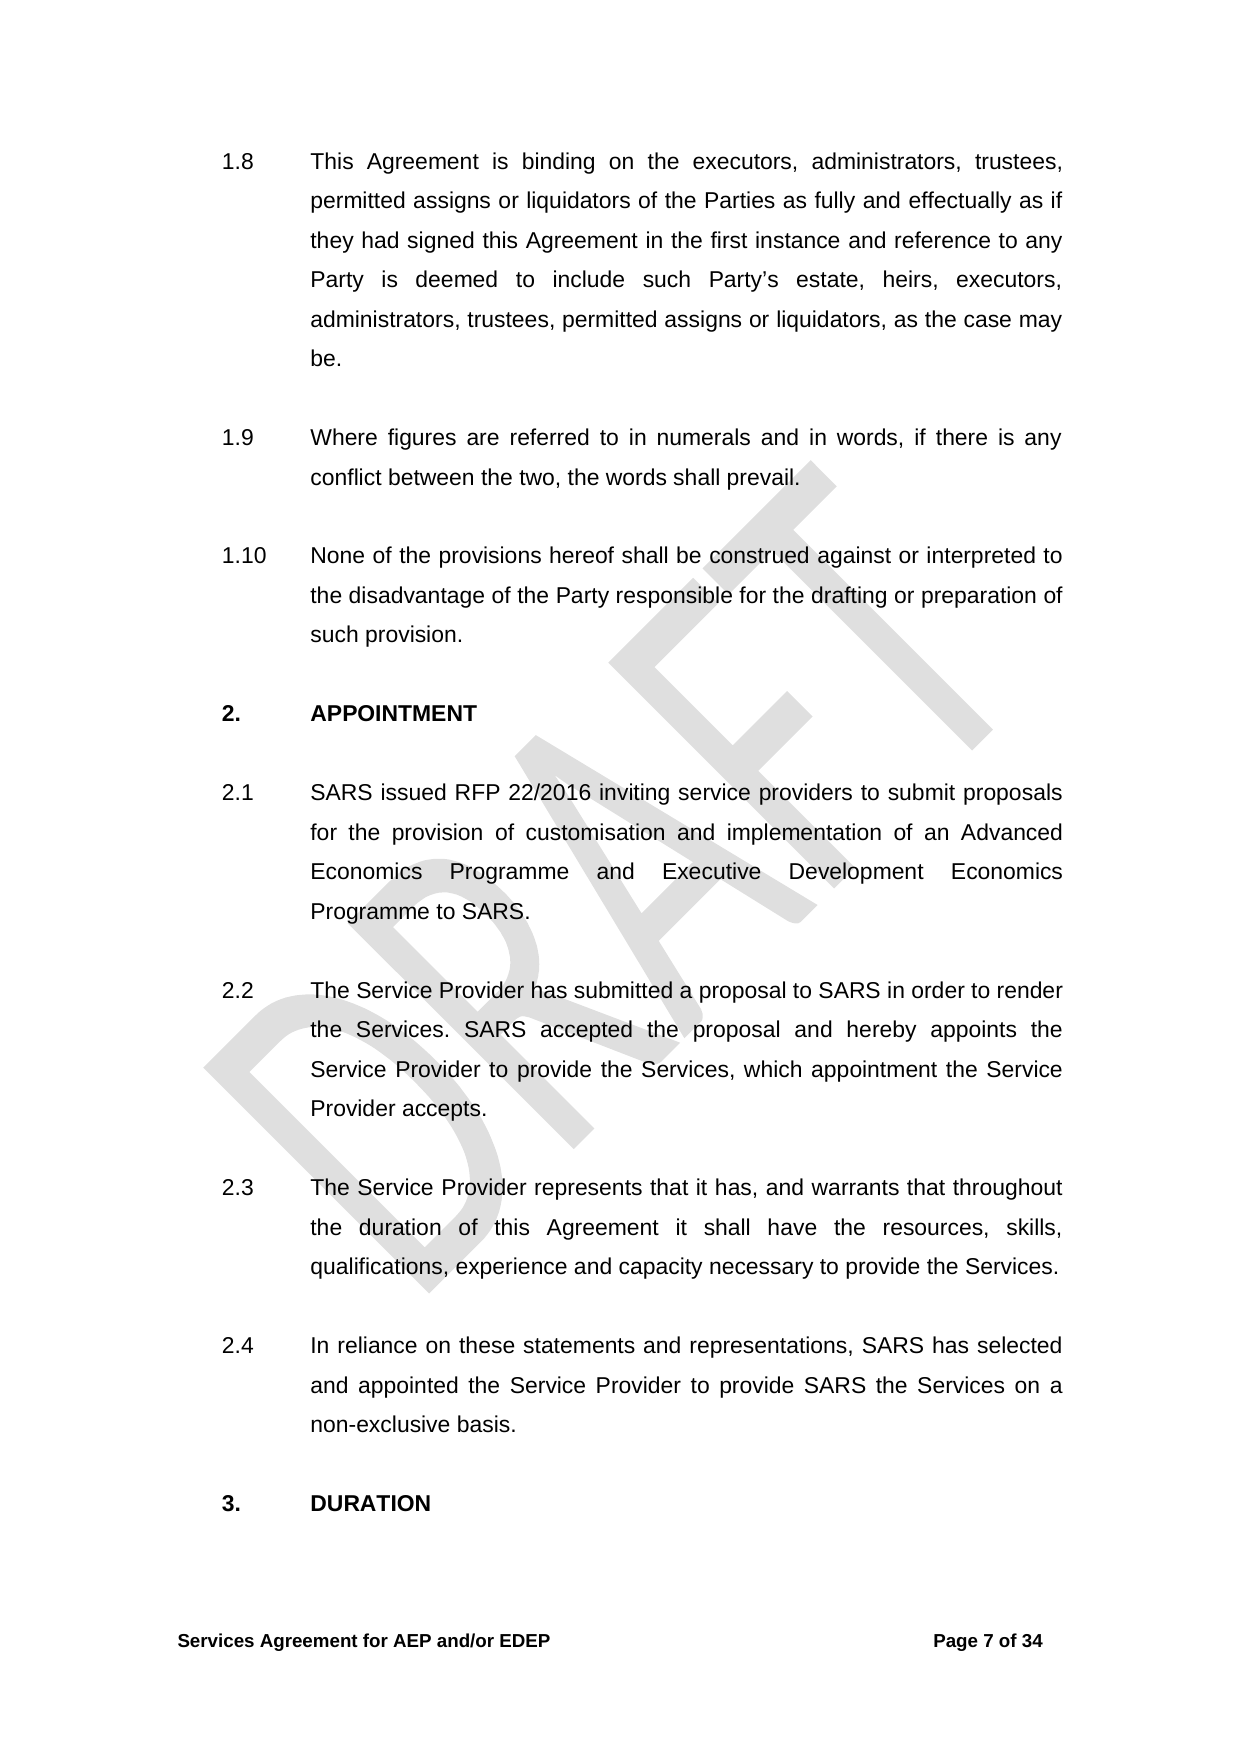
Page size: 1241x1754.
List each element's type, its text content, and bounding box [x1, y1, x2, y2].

subtitle DURATION [222, 1490, 1063, 1516]
list Where figures are referred to in numerals and in words, if there is any conflict between the two, the words shall prevail. [222, 424, 1063, 490]
list In reliance on these statements and representations, SARS has selected and appointed the Service Provider to provide SARS the Services on a non-exclusive basis. [222, 1332, 1063, 1437]
list The Service Provider has submitted a proposal to SARS in order to render the Services. SARS accepted the proposal and hereby appoints the Service Provider to provide the Services, which appointment the Service Provider accepts. [222, 977, 1063, 1122]
list SARS issued RFP 22/2016 inviting service providers to submit proposals for the provision of customisation and implementation of an Advanced Economics Programme and Executive Development Economics Programme to SARS. [222, 779, 1063, 924]
list The Service Provider represents that it has, and warrants that throughout the duration of this Agreement it shall have the resources, skills, qualifications, experience and capacity necessary to provide the Services. [222, 1174, 1063, 1279]
subtitle APPOINTMENT [222, 700, 1063, 727]
list This Agreement is binding on the executors, administrators, trustees, permitted assigns or liquidators of the Parties as fully and effectually as if they had signed this Agreement in the first instance and reference to any Party is deemed to include such Party’s estate, heirs, executors, administrators, trustees, permitted assigns or liquidators, as the case may be. [222, 148, 1063, 371]
list None of the provisions hereof shall be construed against or interpreted to the disadvantage of the Party responsible for the drafting or preparation of such provision. [222, 542, 1063, 648]
